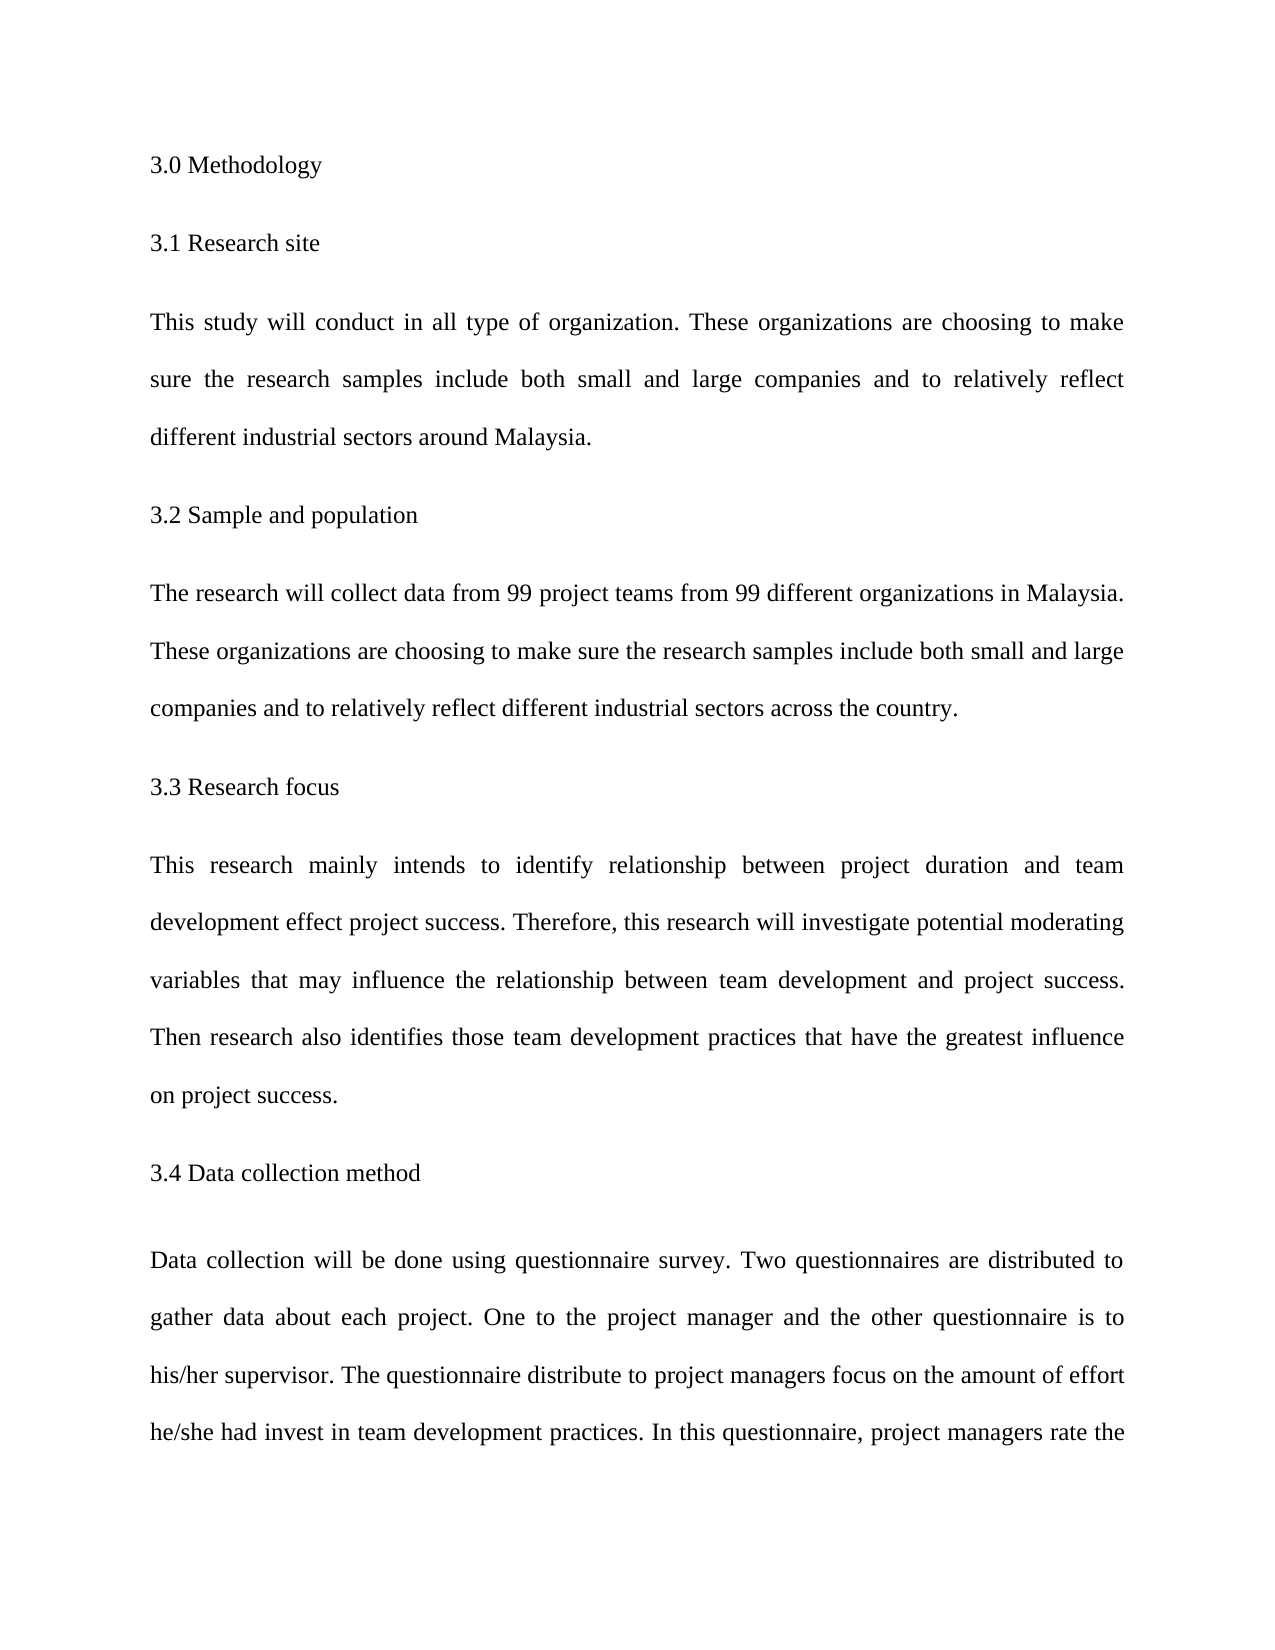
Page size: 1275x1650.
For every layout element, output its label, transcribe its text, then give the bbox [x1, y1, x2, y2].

text This study will conduct in all type of organization. These organizations are choosing to make sure the research samples include both small and large companies and to relatively reflect different industrial sectors around Malaysia. [150, 307, 1125, 450]
text 3.1 Research site [150, 228, 1125, 257]
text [150, 1245, 1125, 1446]
text 3.0 Methodology [150, 150, 1125, 179]
text 3.4 Data collection method [150, 1158, 1125, 1187]
text This research mainly intends to identify relationship between project duration and team development effect project success. Therefore, this research will investigate potential moderating variables that may influence the relationship between team development and project success. Then research also identifies those team development practices that have the greatest influence on project success. [150, 850, 1125, 1109]
text 3.2 Sample and population [150, 500, 1125, 529]
text 3.3 Research focus [150, 772, 1125, 800]
text The research will collect data from 99 project teams from 99 different organizations in Malaysia. These organizations are choosing to make sure the research samples include both small and large companies and to relatively reflect different industrial sectors across the country. [150, 578, 1125, 722]
